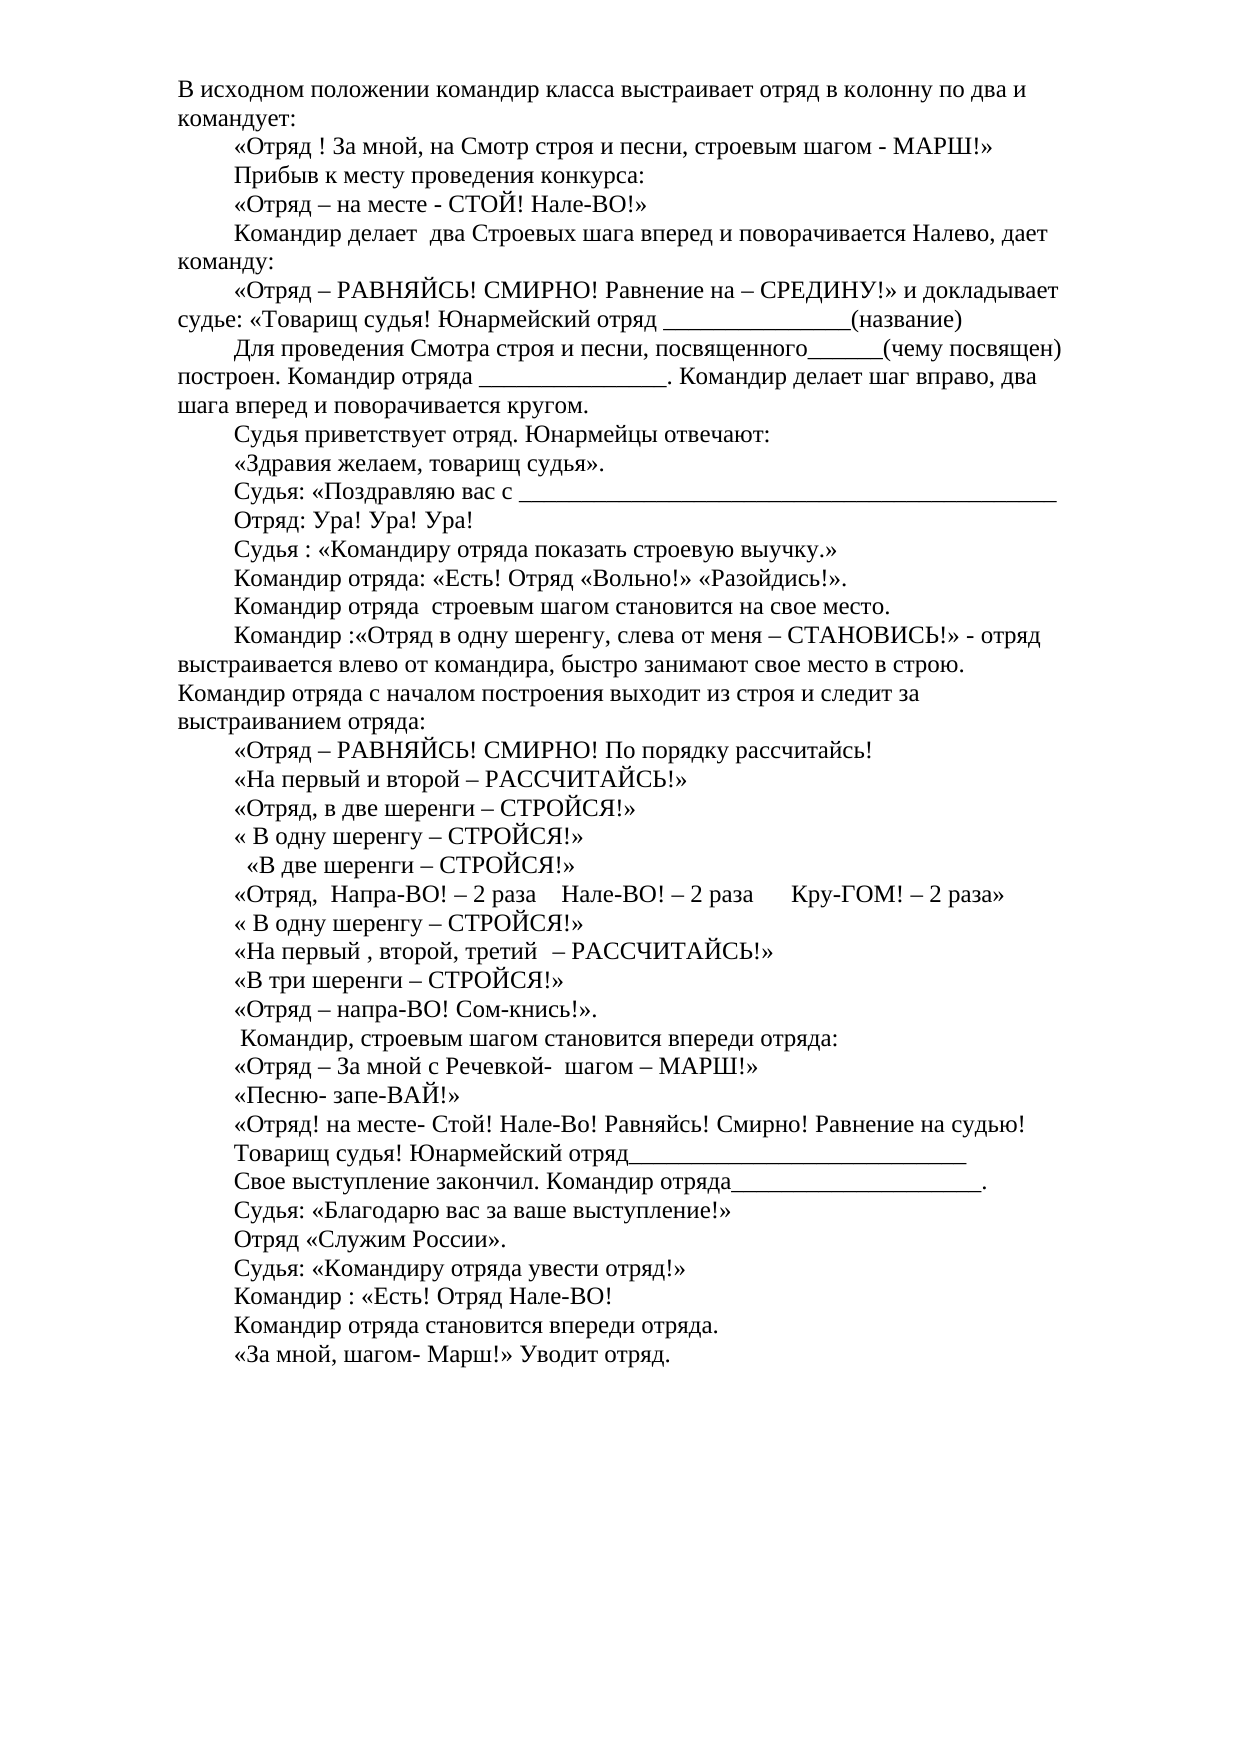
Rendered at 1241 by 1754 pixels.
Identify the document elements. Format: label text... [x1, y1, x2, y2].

text Свое выступление закончил. Командир отряда____________________. [177, 1166, 1063, 1195]
text Прибыв к месту проведения конкурса: [177, 160, 1063, 189]
text «Отряд – РАВНЯЙСЬ! СМИРНО! По порядку рассчитайсь! [177, 735, 1063, 764]
text Отряд: Ура! Ура! Ура! [177, 505, 1063, 534]
text «Отряд – РАВНЯЙСЬ! СМИРНО! Равнение на – СРЕДИНУ!» и докладывает судье: «Товарищ судья! Юнармейский отряд _______________(название) [177, 275, 1063, 333]
text «Здравия желаем, товарищ судья». [177, 448, 1063, 476]
text « В одну шеренгу – СТРОЙСЯ!» [177, 821, 1063, 850]
text «За мной, шагом- Марш!» Уводит отряд. [177, 1339, 1063, 1368]
text Судья приветствует отряд. Юнармейцы отвечают: [177, 419, 1063, 448]
text « В одну шеренгу – СТРОЙСЯ!» [177, 908, 1063, 936]
text «На первый и второй – РАССЧИТАЙСЬ!» [177, 764, 1063, 793]
text Командир делает два Строевых шага вперед и поворачивается Налево, дает команду: [177, 218, 1063, 275]
text Командир отряда становится впереди отряда. [177, 1310, 1063, 1339]
text «На первый , второй, третий – РАССЧИТАЙСЬ!» [177, 936, 1063, 965]
text Отряд «Служим России». [177, 1224, 1063, 1253]
text «В две шеренги – СТРОЙСЯ!» [177, 850, 1063, 879]
text «В три шеренги – СТРОЙСЯ!» [177, 965, 1063, 994]
text В исходном положении командир класса выстраивает отряд в колонну по два и командует: [177, 74, 1063, 131]
text Командир : «Есть! Отряд Нале-ВО! [177, 1281, 1063, 1310]
text Товарищ судья! Юнармейский отряд___________________________ [177, 1138, 1063, 1166]
text «Отряд – напра-ВО! Сом-кнись!». [177, 994, 1063, 1023]
text Судья: «Поздравляю вас с ___________________________________________ [177, 476, 1063, 505]
text «Отряд, в две шеренги – СТРОЙСЯ!» [177, 793, 1063, 821]
text Командир отряда строевым шагом становится на свое место. [177, 591, 1063, 620]
text «Отряд ! За мной, на Смотр строя и песни, строевым шагом - МАРШ!» [177, 131, 1063, 160]
text Судья : «Командиру отряда показать строевую выучку.» [177, 534, 1063, 563]
text «Отряд! на месте- Стой! Нале-Во! Равняйсь! Смирно! Равнение на судью! [177, 1109, 1063, 1138]
text Командир :«Отряд в одну шеренгу, слева от меня – СТАНОВИСЬ!» - отряд выстраивается влево от командира, быстро занимают свое место в строю. Командир отряда с началом построения выходит из строя и следит за выстраиванием отряда: [177, 620, 1063, 735]
text Судья: «Командиру отряда увести отряд!» [177, 1253, 1063, 1281]
text Для проведения Смотра строя и песни, посвященного______(чему посвящен) построен. Командир отряда _______________. Командир делает шаг вправо, два шага вперед и поворачивается кругом. [177, 333, 1063, 419]
text «Отряд – За мной с Речевкой- шагом – МАРШ!» [177, 1051, 1063, 1080]
text Судья: «Благодарю вас за ваше выступление!» [177, 1195, 1063, 1224]
text Командир, строевым шагом становится впереди отряда: [177, 1023, 1063, 1051]
text «Отряд, Напра-ВО! – 2 раза Нале-ВО! – 2 раза Кру-ГОМ! – 2 раза» [177, 879, 1063, 908]
text «Песню- запе-ВАЙ!» [177, 1080, 1063, 1109]
text «Отряд – на месте - СТОЙ! Нале-ВО!» [177, 189, 1063, 218]
text Командир отряда: «Есть! Отряд «Вольно!» «Разойдись!». [177, 563, 1063, 591]
